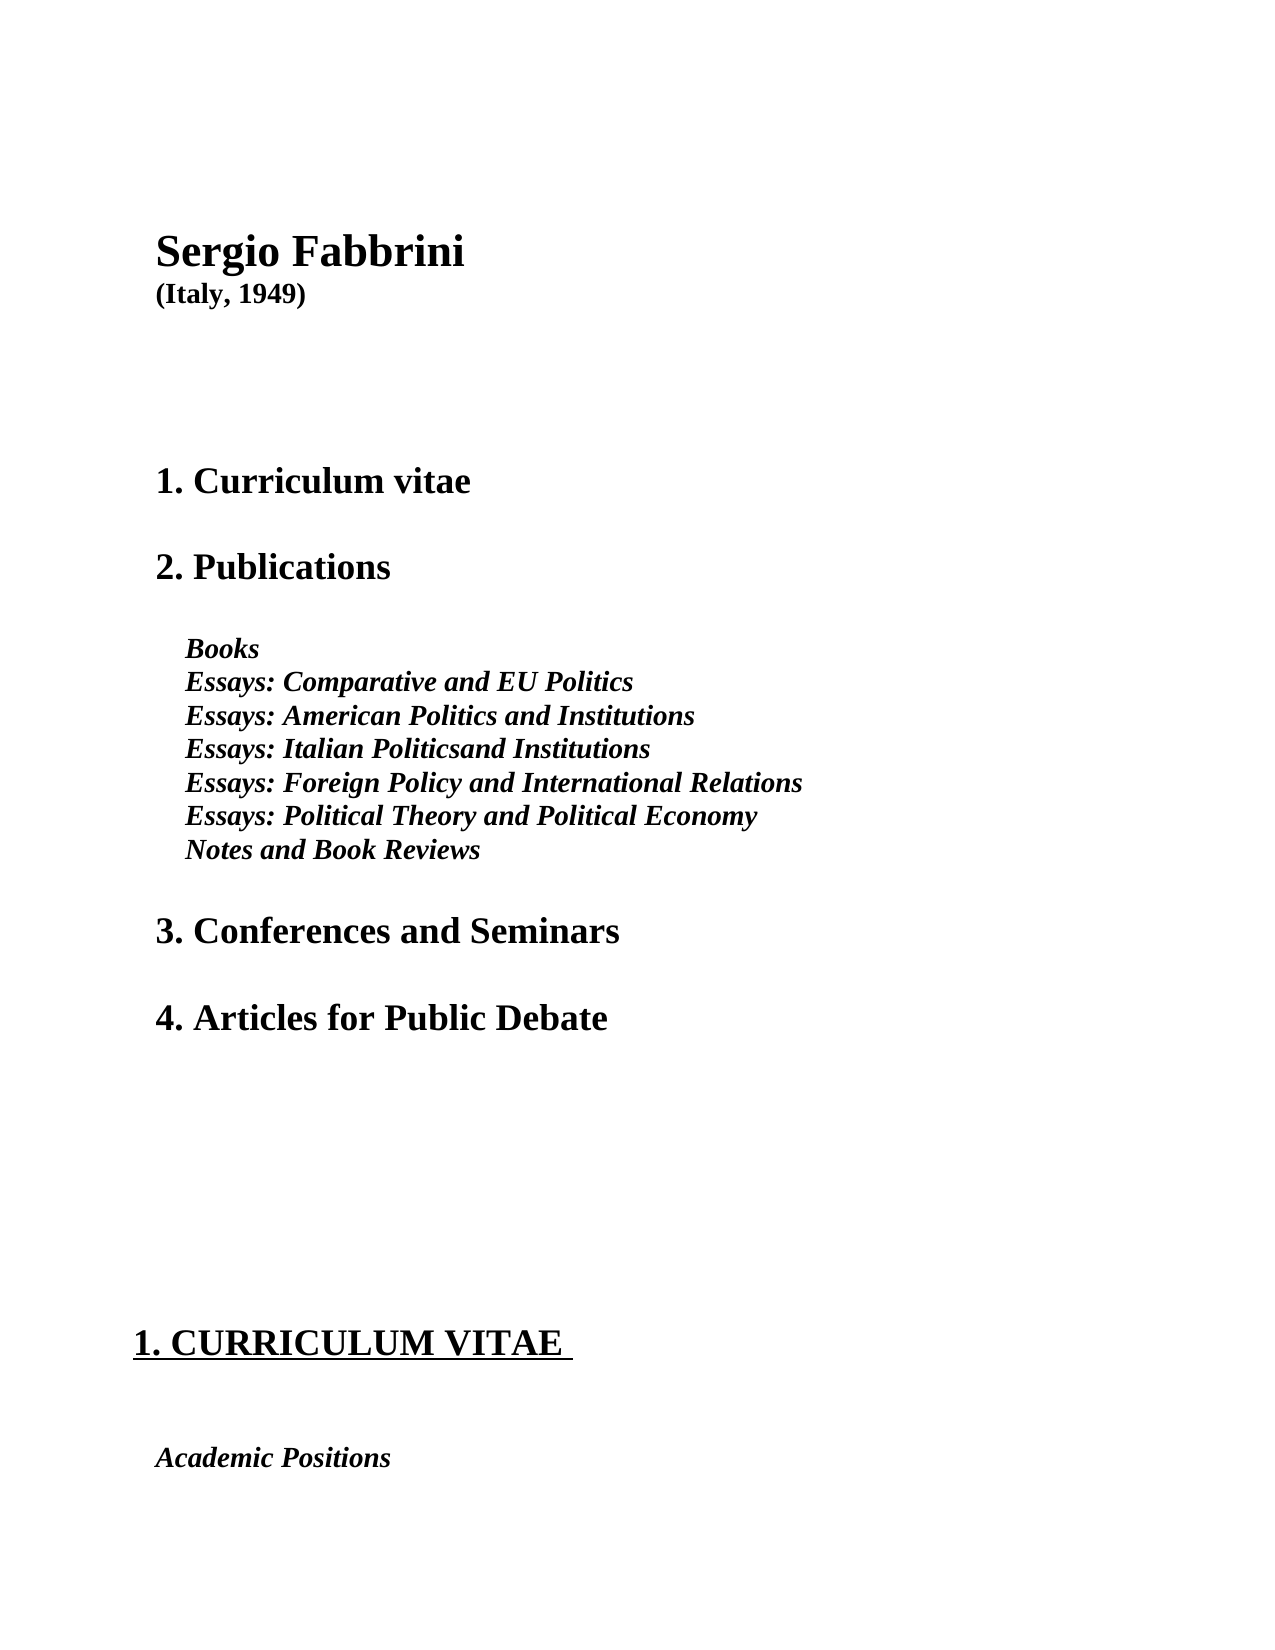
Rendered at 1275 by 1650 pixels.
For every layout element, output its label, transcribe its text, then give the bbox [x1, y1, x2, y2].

text 2. Publications [155, 544, 1157, 588]
text Notes and Book Reviews [155, 832, 1157, 866]
text Essays: American Politics and Institutions [155, 698, 1157, 731]
text 1. CURRICULUM VITAE [133, 1321, 1157, 1364]
text 1. Curriculum vitae [155, 458, 1157, 501]
text Books [155, 631, 1157, 664]
text Essays: Italian Politicsand Institutions [155, 731, 1157, 765]
text Essays: Political Theory and Political Economy [155, 798, 1157, 832]
text Academic Positions [155, 1441, 1157, 1474]
text Essays: Foreign Policy and International Relations [155, 765, 1157, 798]
text Essays: Comparative and EU Politics [155, 664, 1157, 698]
text 4. Articles for Public Debate [155, 995, 1157, 1038]
text Sergio Fabbrini [155, 223, 1157, 276]
text 3. Conferences and Seminars [155, 909, 1157, 952]
text (, 1949) [155, 276, 1157, 310]
